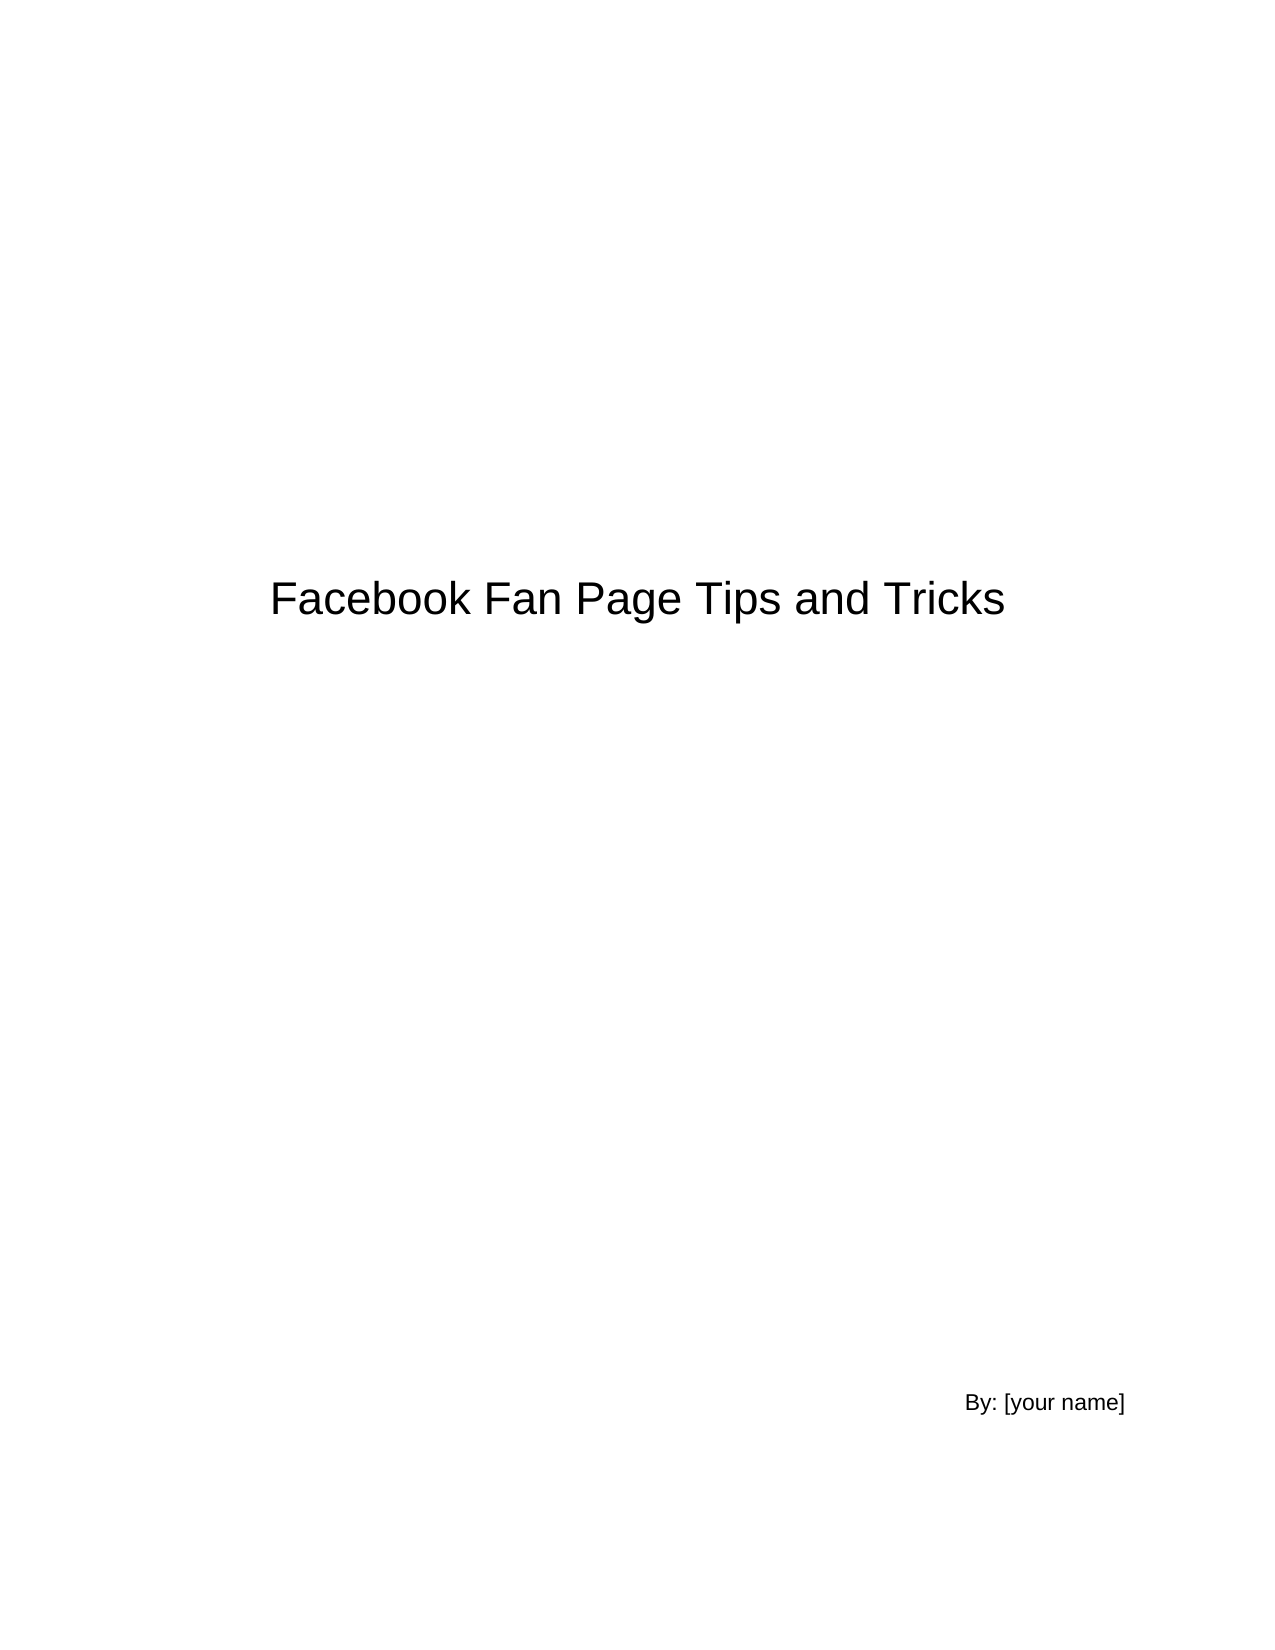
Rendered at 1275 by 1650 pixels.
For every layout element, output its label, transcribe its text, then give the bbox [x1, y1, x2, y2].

text Facebook Fan Page Tips and Tricks [150, 572, 1125, 624]
text By: [your name] [150, 1389, 1125, 1415]
